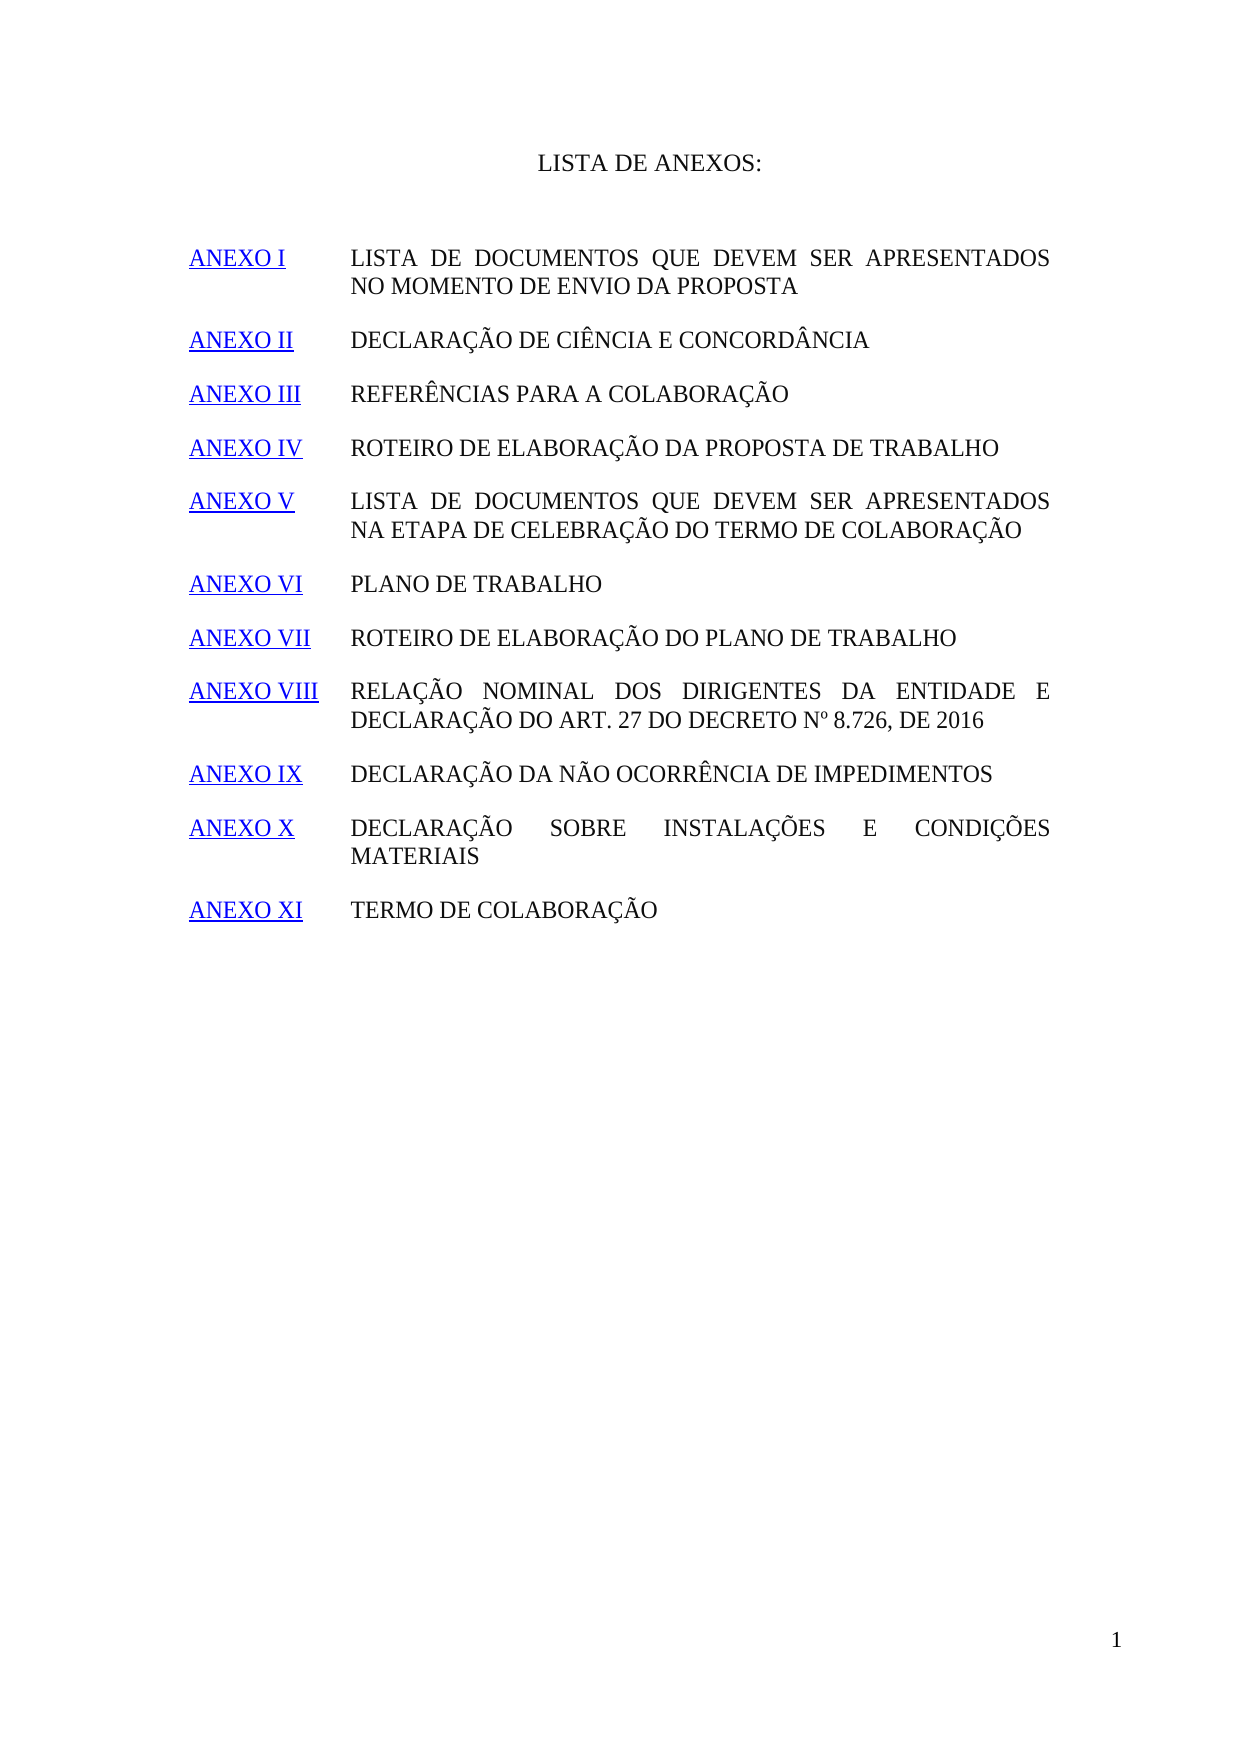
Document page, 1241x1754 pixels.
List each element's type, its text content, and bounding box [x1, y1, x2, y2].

table_cell TERMO DE COLABORAÇÃO [339, 883, 1062, 936]
table_cell ROTEIRO DE ELABORAÇÃO DO PLANO DE TRABALHO [339, 610, 1062, 664]
table_cell ANEXO X [177, 800, 339, 883]
table_cell ANEXO IX [177, 746, 339, 800]
table_cell ANEXO IV [177, 420, 339, 474]
table_header LISTA DE DOCUMENTOS QUE DEVEM SER APRESENTADOS NO MOMENTO DE ENVIO DA PROPOSTA [339, 230, 1062, 313]
table_header ANEXO I [177, 230, 339, 313]
table_cell REFERÊNCIAS PARA A COLABORAÇÃO [339, 366, 1062, 420]
table_cell DECLARAÇÃO DE CIÊNCIA E CONCORDÂNCIA [339, 313, 1062, 366]
table_cell RELAÇÃO NOMINAL DOS DIRIGENTES DA ENTIDADE E DECLARAÇÃO DO ART. 27 DO DECRETO Nº 8.726, DE 2016 [339, 664, 1062, 746]
table_cell PLANO DE TRABALHO [339, 556, 1062, 610]
table_cell ROTEIRO DE ELABORAÇÃO DA PROPOSTA DE TRABALHO [339, 420, 1062, 474]
table_cell ANEXO II [177, 313, 339, 366]
table_cell DECLARAÇÃO SOBRE INSTALAÇÕES E CONDIÇÕES MATERIAIS [339, 800, 1062, 883]
table_cell ANEXO V [177, 474, 339, 556]
table_cell ANEXO XI [177, 883, 339, 936]
text LISTA DE ANEXOS: [177, 148, 1122, 176]
table_cell DECLARAÇÃO DA NÃO OCORRÊNCIA DE IMPEDIMENTOS [339, 746, 1062, 800]
table_cell ANEXO VI [177, 556, 339, 610]
table_cell ANEXO VIII [177, 664, 339, 746]
table_cell LISTA DE DOCUMENTOS QUE DEVEM SER APRESENTADOS NA ETAPA DE CELEBRAÇÃO DO TERMO DE COLABORAÇÃO [339, 474, 1062, 556]
table_cell ANEXO VII [177, 610, 339, 664]
table_cell ANEXO III [177, 366, 339, 420]
